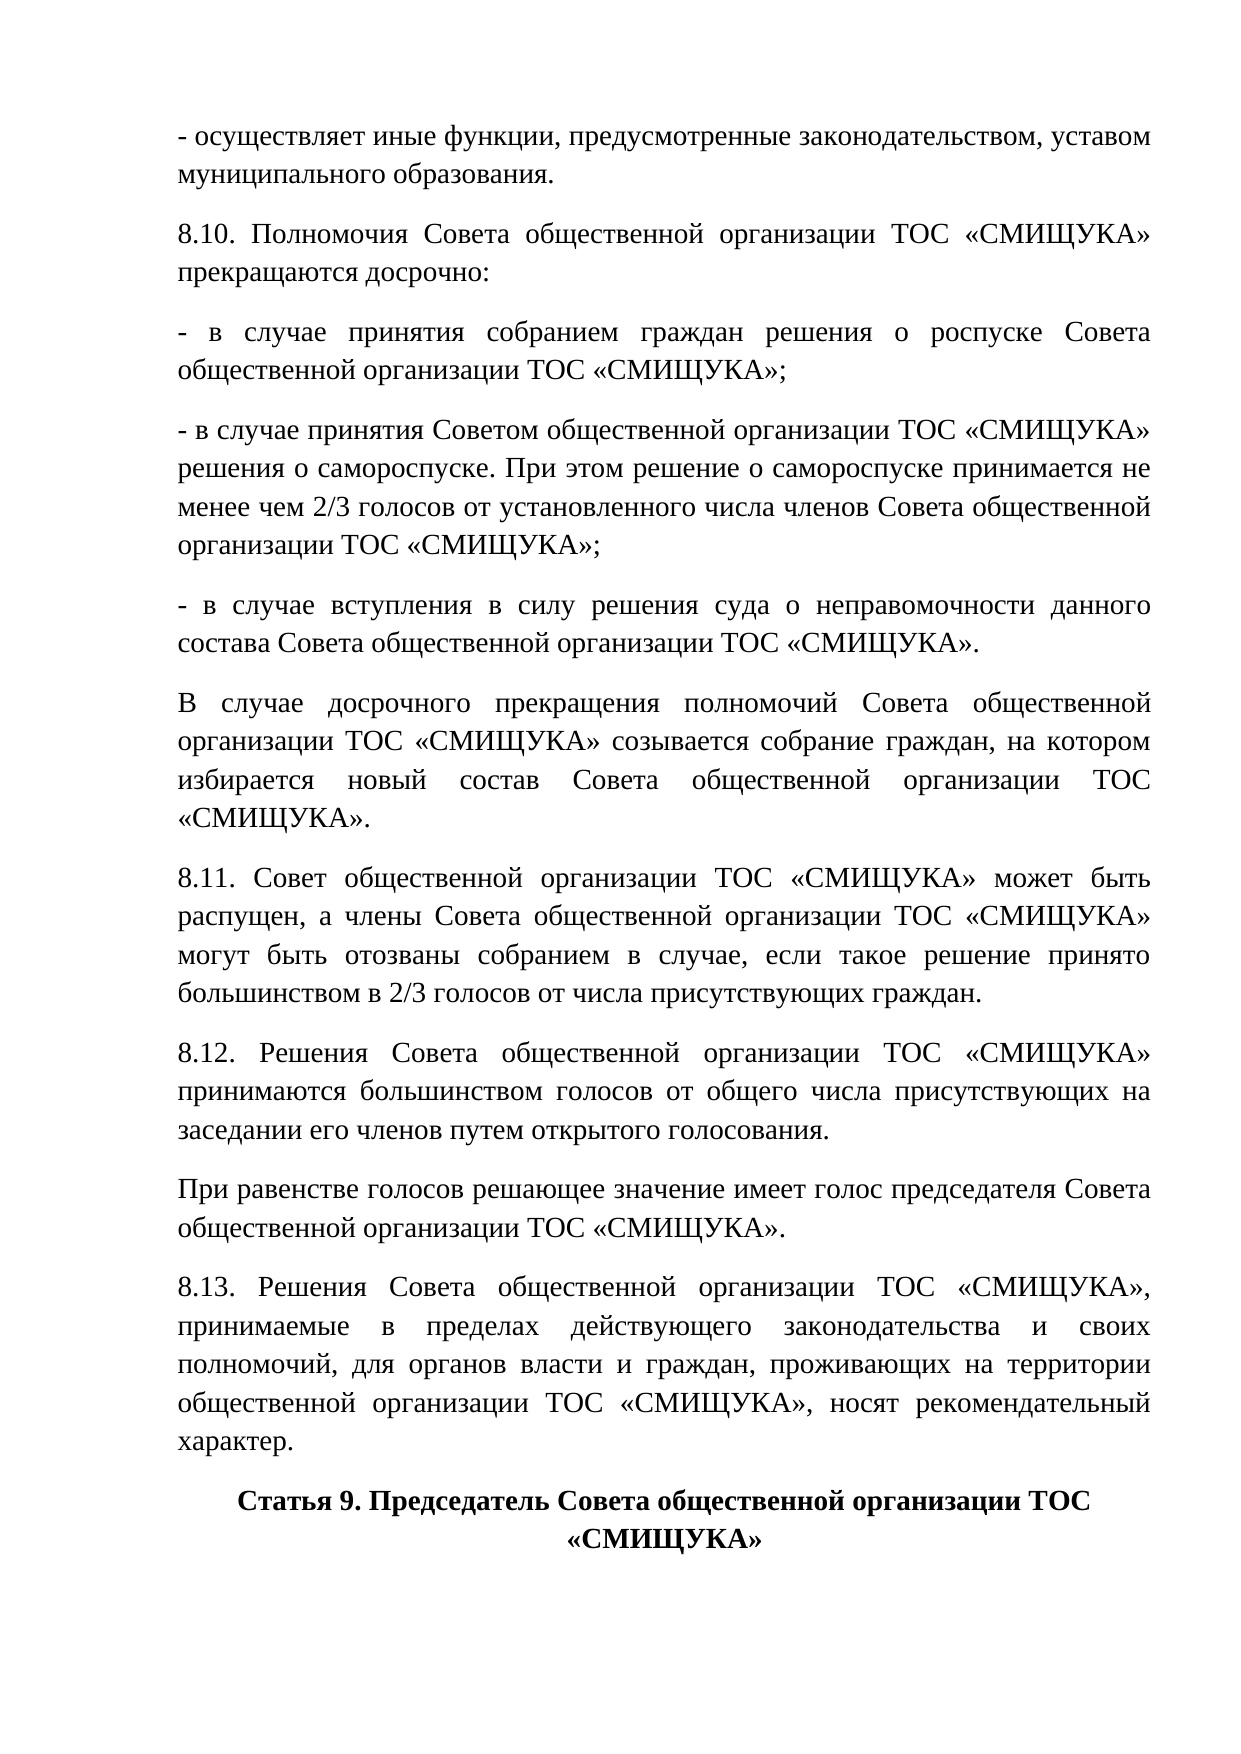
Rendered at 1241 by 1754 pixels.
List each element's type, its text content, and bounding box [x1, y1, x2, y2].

text - осуществляет иные функции, предусмотренные законодательством, уставом муниципального образования. [177, 118, 1152, 190]
text - в случае принятия Советом общественной организации ТОС «СМИЩУКА» решения о самороспуске. При этом решение о самороспуске принимается не менее чем 2/3 голосов от установленного числа членов Совета общественной организации ТОС «СМИЩУКА»; [177, 412, 1152, 561]
text - в случае вступления в силу решения суда о неправомочности данного состава Совета общественной организации ТОС «СМИЩУКА». [177, 587, 1152, 659]
text В случае досрочного прекращения полномочий Совета общественной организации ТОС «СМИЩУКА» созывается собрание граждан, на котором избирается новый состав Совета общественной организации ТОС «СМИЩУКА». [177, 685, 1152, 834]
text 8.10. Полномочия Совета общественной организации ТОС «СМИЩУКА» прекращаются досрочно: [177, 216, 1152, 288]
text При равенстве голосов решающее значение имеет голос председателя Совета общественной организации ТОС «СМИЩУКА». [177, 1171, 1152, 1243]
text 8.11. Совет общественной организации ТОС «СМИЩУКА» может быть распущен, а члены Совета общественной организации ТОС «СМИЩУКА» могут быть отозваны собранием в случае, если такое решение принято большинством в 2/3 голосов от числа присутствующих граждан. [177, 860, 1152, 1009]
text 8.13. Решения Совета общественной организации ТОС «СМИЩУКА», принимаемые в пределах действующего законодательства и своих полномочий, для органов власти и граждан, проживающих на территории общественной организации ТОС «СМИЩУКА», носят рекомендательный характер. [177, 1269, 1152, 1457]
text 8.12. Решения Совета общественной организации ТОС «СМИЩУКА» принимаются большинством голосов от общего числа присутствующих на заседании его членов путем открытого голосования. [177, 1035, 1152, 1145]
text Статья 9. Председатель Совета общественной организации ТОС «СМИЩУКА» [177, 1483, 1152, 1555]
text - в случае принятия собранием граждан решения о роспуске Совета общественной организации ТОС «СМИЩУКА»; [177, 314, 1152, 386]
